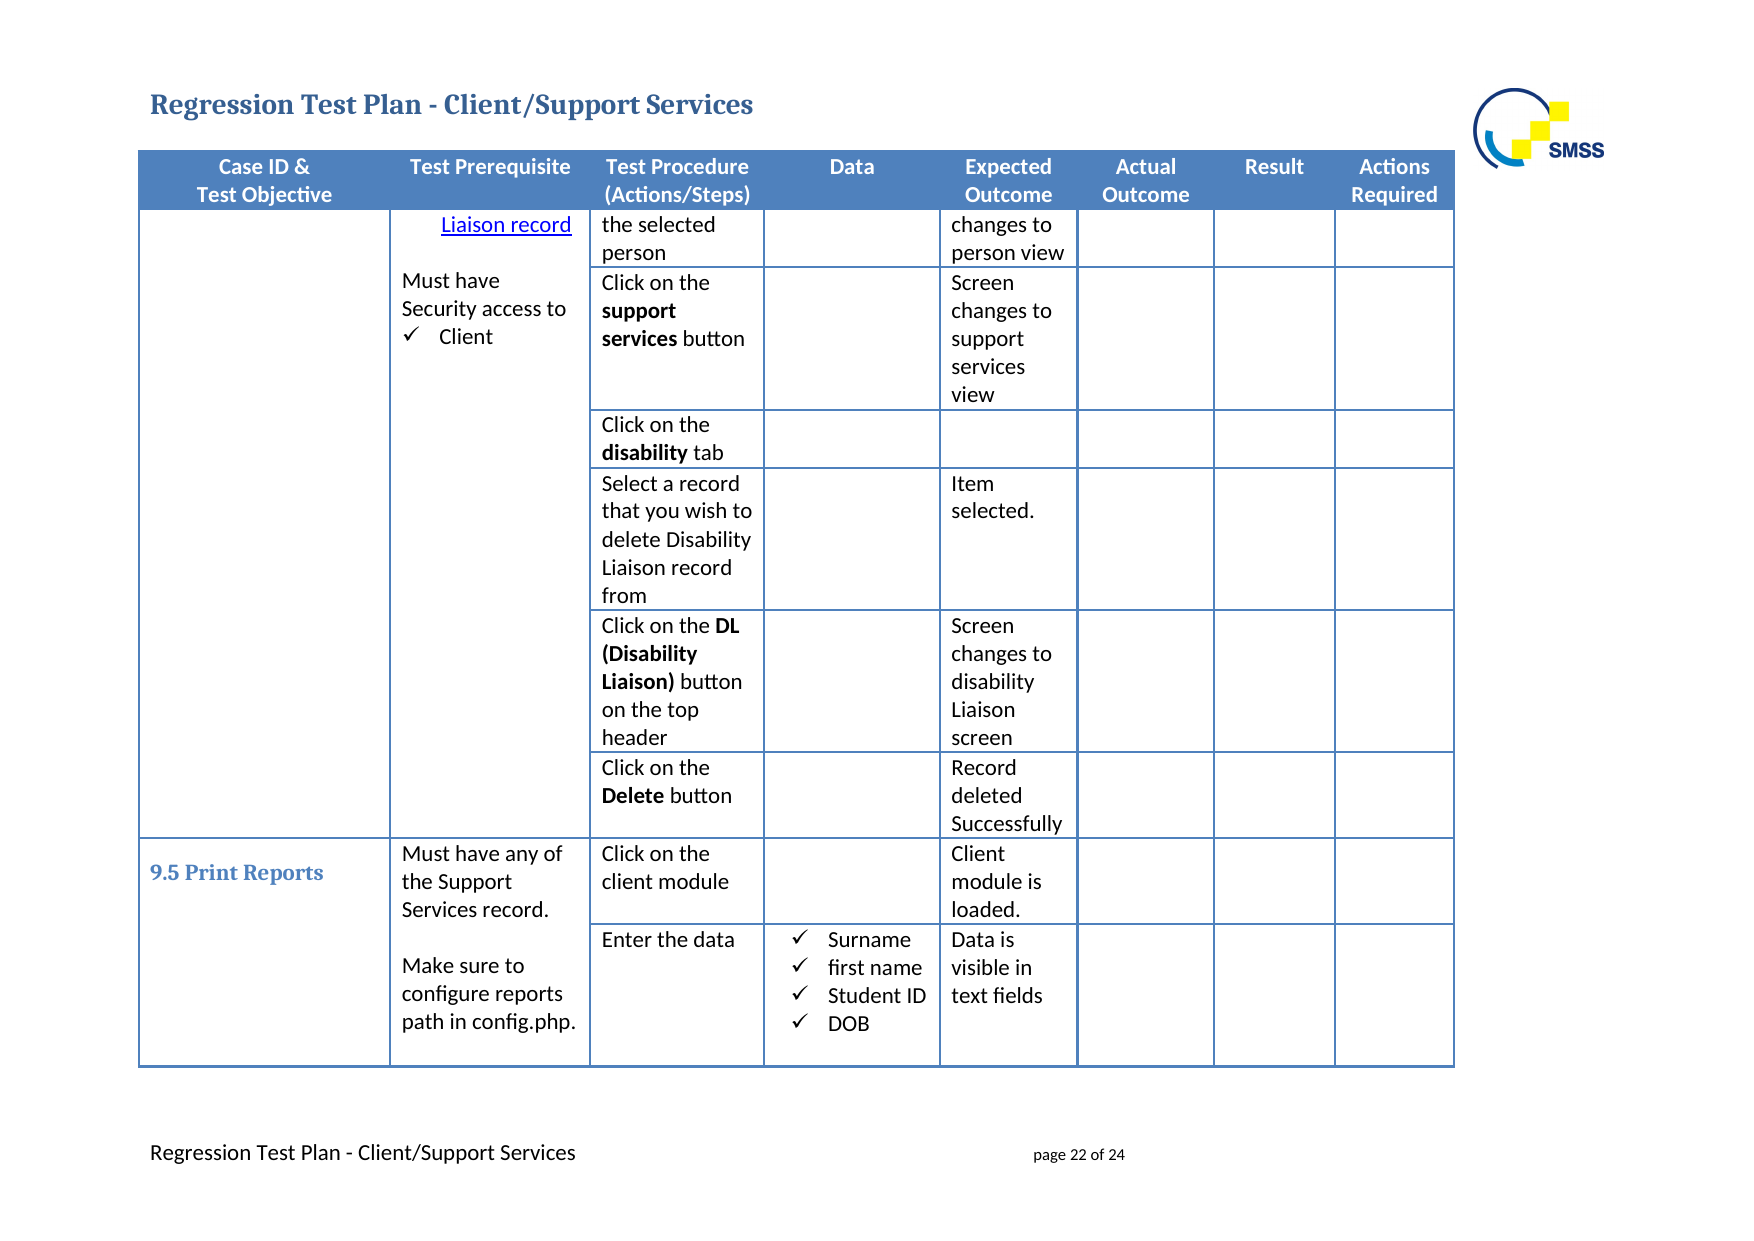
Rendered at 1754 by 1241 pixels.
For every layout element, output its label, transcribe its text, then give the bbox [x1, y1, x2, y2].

table_cell Surname first name Student ID DOB [765, 925, 939, 1065]
table_cell [1215, 268, 1334, 408]
table_cell Must have any of the Support Services record. Make sure to configure reports path in config.php. Must have security access to Client [391, 839, 589, 1065]
table_cell [1079, 839, 1213, 923]
table_cell 9.5 Print Reports [140, 839, 389, 1065]
table_cell [765, 611, 939, 751]
table_cell [765, 268, 939, 408]
table_header Case ID & Test Objective [140, 152, 389, 208]
table_cell Click on the client module [591, 839, 763, 923]
table_cell [1079, 210, 1213, 266]
table_cell [1215, 411, 1334, 467]
table_cell [1336, 210, 1453, 266]
table_cell Click on the support services button [591, 268, 763, 408]
table_cell Double Click on the selected person [591, 210, 763, 266]
table_cell [1215, 925, 1334, 1065]
table_header Test Procedure (Actions/Steps) [591, 152, 763, 208]
table_header Actions Required [1336, 152, 1453, 208]
table_cell [1336, 611, 1453, 751]
table_cell [1215, 469, 1334, 609]
table_cell Click on the DL (Disability Liaison) button on the top header [591, 611, 763, 751]
table_cell [1079, 753, 1213, 837]
table_cell Select a record that you wish to delete Disability Liaison record from [591, 469, 763, 609]
table_cell [765, 839, 939, 923]
table_cell [1336, 839, 1453, 923]
table_cell [1215, 611, 1334, 751]
table_cell Screen changes to support services view [941, 268, 1076, 408]
table_header Test Prerequisite [391, 152, 589, 208]
table_cell Screen changes to disability Liaison screen [941, 611, 1076, 751]
table_cell [1336, 469, 1453, 609]
table_cell [941, 411, 1076, 467]
table_cell [1079, 925, 1213, 1065]
table_cell Client module is loaded. [941, 839, 1076, 923]
table_cell Item selected. [941, 469, 1076, 609]
table_header Result [1215, 152, 1334, 208]
table_cell Enter the data [591, 925, 763, 1065]
table_header Expected Outcome [941, 152, 1076, 208]
table_cell Screen changes to person view [941, 210, 1076, 266]
table_cell [1079, 469, 1213, 609]
table_cell [1215, 839, 1334, 923]
table_cell Data is visible in text fields [941, 925, 1076, 1065]
table_cell [1079, 611, 1213, 751]
table_cell [1079, 411, 1213, 467]
table_cell [765, 210, 939, 266]
table_cell Click on the disability tab [591, 411, 763, 467]
table_cell [1079, 268, 1213, 408]
table_cell [1215, 753, 1334, 837]
table_cell [765, 753, 939, 837]
table_cell [765, 411, 939, 467]
table_cell [1215, 210, 1334, 266]
table_cell Record deleted Successfully [941, 753, 1076, 837]
table_cell Click on the Delete button [591, 753, 763, 837]
table_cell [765, 469, 939, 609]
table_cell [1336, 268, 1453, 408]
table_header Actual Outcome [1079, 152, 1213, 208]
table_cell [1336, 925, 1453, 1065]
table_cell [1336, 753, 1453, 837]
table_cell [1336, 411, 1453, 467]
table_header Data [765, 152, 939, 208]
